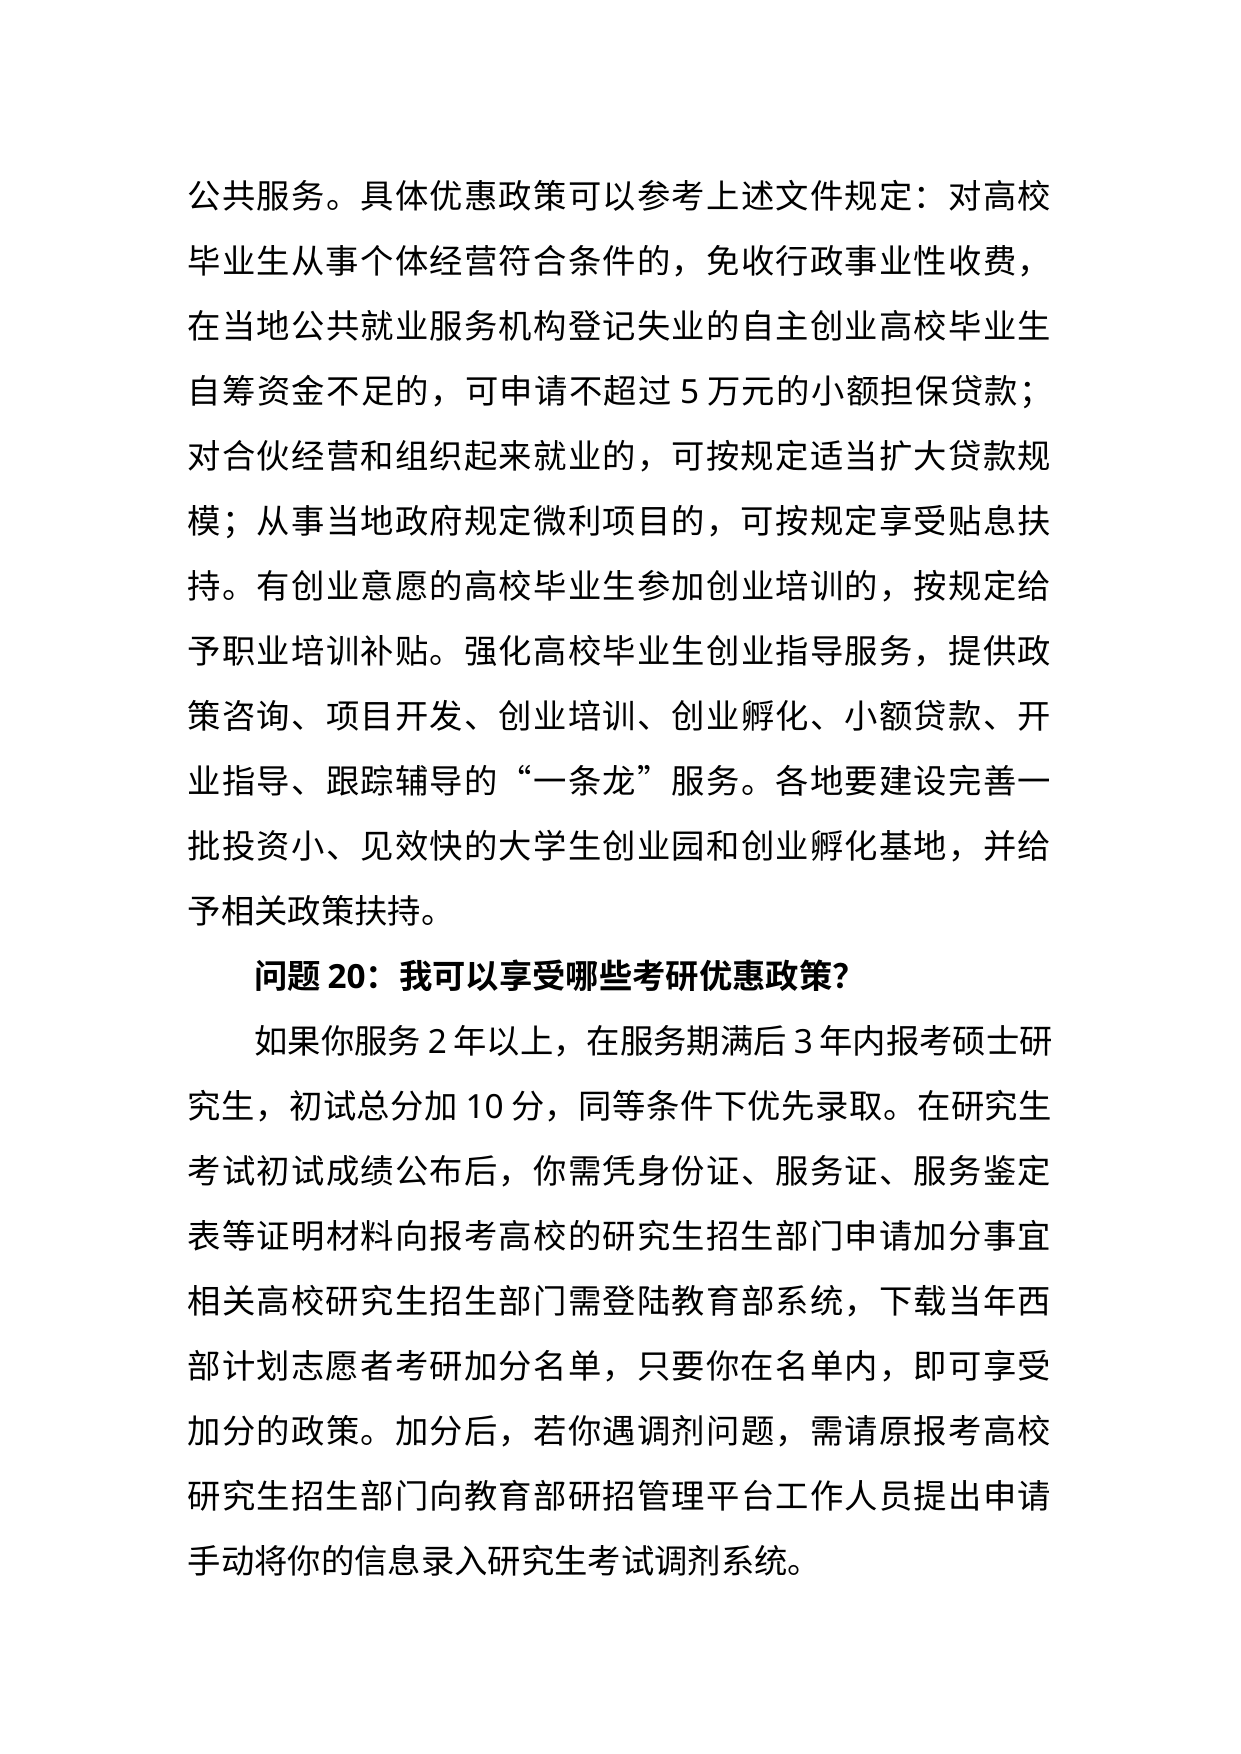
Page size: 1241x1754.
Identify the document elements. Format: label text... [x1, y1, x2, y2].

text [187, 162, 1053, 942]
text 问题20：我可以享受哪些考研优惠政策？ 如果你服务2年以上，在服务期满后3年内报考硕士研究生，初试总分加10分，同等条件下优先录取。在研究生考试初试成绩公布后，你需凭身份证、服务证、服务鉴定表等证明材料向报考高校的研究生招生部门申请加分事宜。相关高校研究生招生部门需登陆教育部系统，下载当年西部计划志愿者考研加分名单，只要你在名单内，即可享受加分的政策。加分后，若你遇调剂问题，需请原报考高校研究生招生部门向教育部研招管理平台工作人员提出申请，手动将你的信息录入研究生考试调剂系统。 [187, 942, 1053, 1592]
